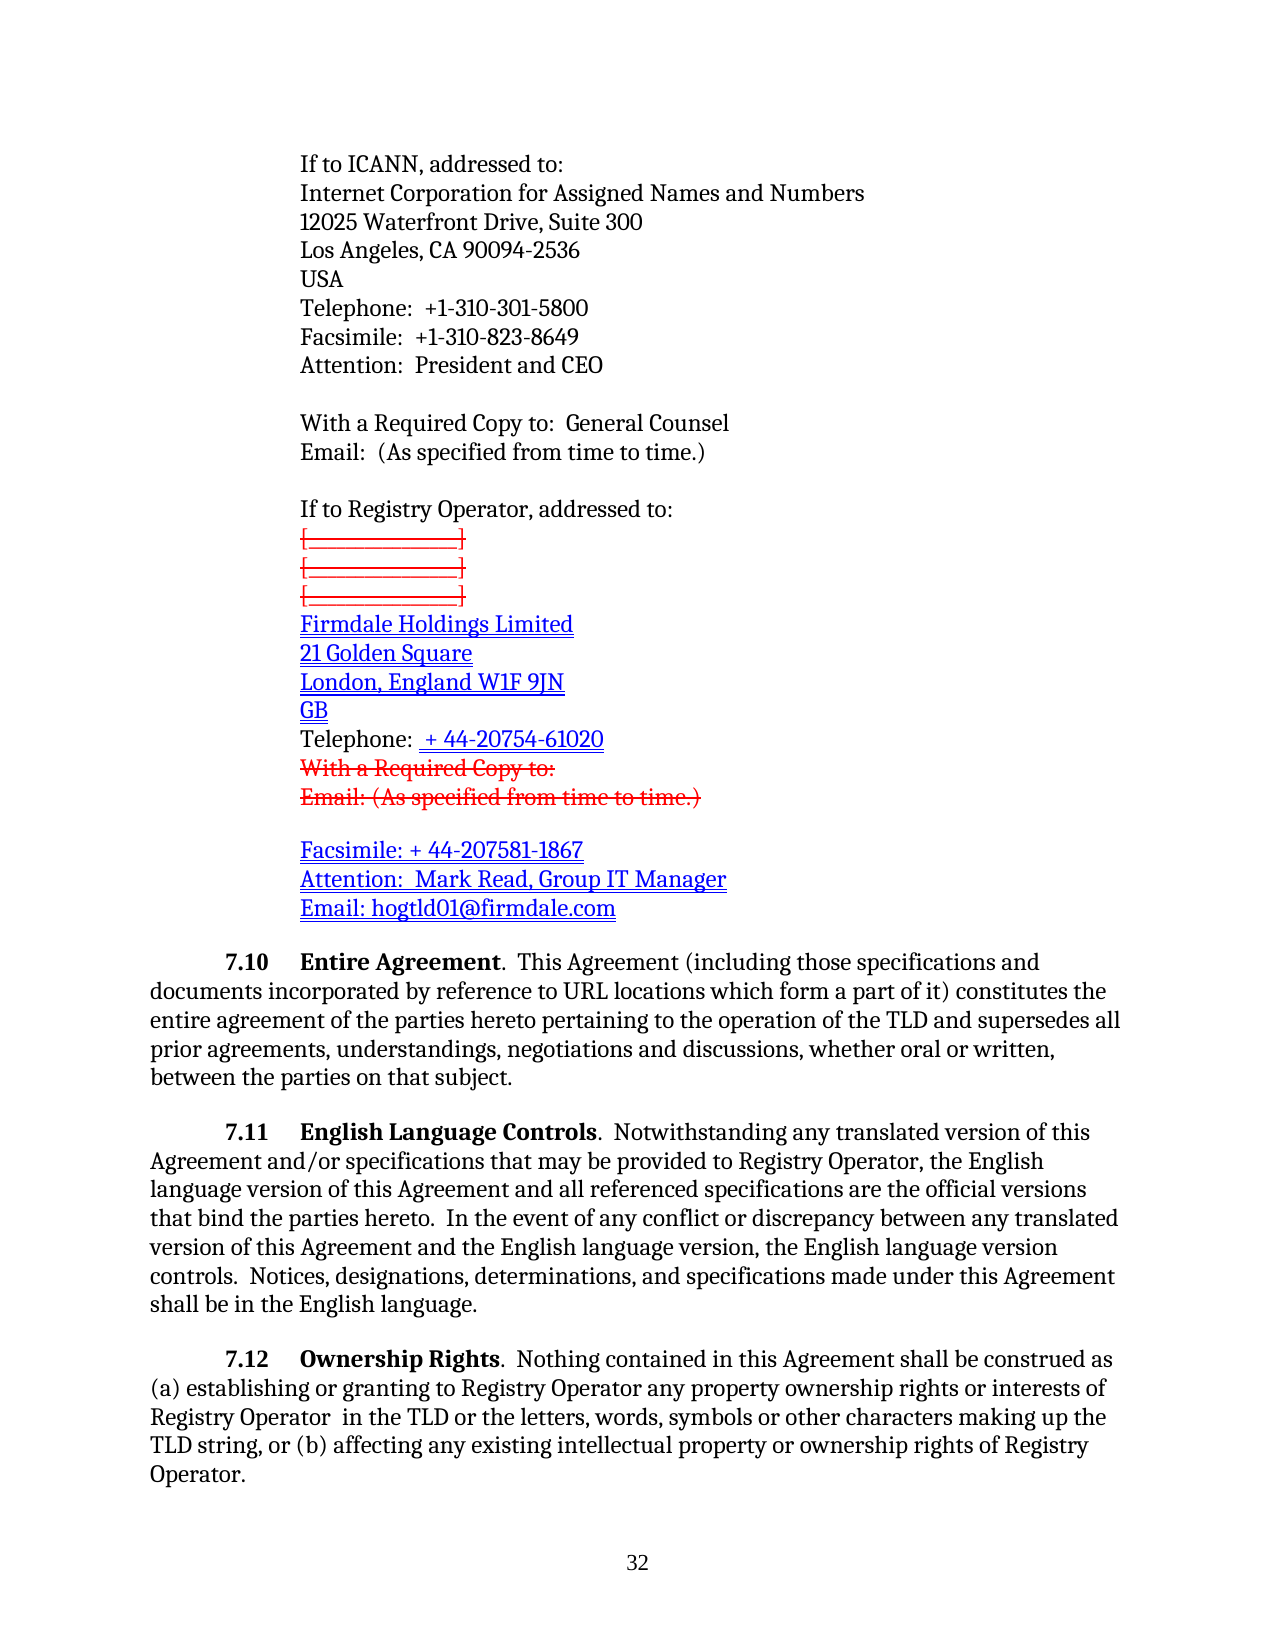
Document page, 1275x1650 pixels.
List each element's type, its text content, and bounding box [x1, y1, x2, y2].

text English Language Controls. Notwithstanding any translated version of this Agreement and/or specifications that may be provided to Registry Operator, the English language version of this Agreement and all referenced specifications are the official versions that bind the parties hereto. In the event of any conflict or discrepancy between any translated version of this Agreement and the English language version, the English language version controls. Notices, designations, determinations, and specifications made under this Agreement shall be in the English language. [150, 1117, 1125, 1319]
text GB [300, 696, 1125, 725]
text Ownership Rights. Nothing contained in this Agreement shall be construed as (a) establishing or granting to Registry Operator any property ownership rights or interests of Registry Operator in the TLD or the letters, words, symbols or other characters making up the TLD string, or (b) affecting any existing intellectual property or ownership rights of Registry Operator. [150, 1344, 1125, 1489]
text If to ICANN, addressed to: Internet Corporation for Assigned Names and Numbers 12025 Waterfront Drive, Suite 300 Los Angeles, CA 90094-2536 [300, 150, 1125, 265]
text Telephone: + 44-20754-61020 [300, 725, 1125, 754]
text Entire Agreement. This Agreement (including those specifications and documents incorporated by reference to URL locations which form a part of it) constitutes the entire agreement of the parties hereto pertaining to the operation of the TLD and supersedes all prior agreements, understandings, negotiations and discussions, whether oral or written, between the parties on that subject. [150, 947, 1125, 1092]
text London, England W1F 9JN [300, 667, 1125, 696]
text USA Telephone: +1-310-301-5800 Facsimile: +1-310-823-8649 Attention: President and CEO With a Required Copy to: General Counsel Email: (As specified from time to time.) If to Registry Operator, addressed to: [________________] [________________] [________________] Firmdale Holdings Limited 21 Golden Square [300, 265, 1125, 667]
text With a Required Copy to: Email: (As specified from time to time.) [300, 754, 1125, 811]
text Facsimile: + 44-207581-1867 Attention: Mark Read, Group IT Manager [300, 836, 1125, 894]
text Email: hogtld01@firmdale.com [300, 894, 1125, 922]
